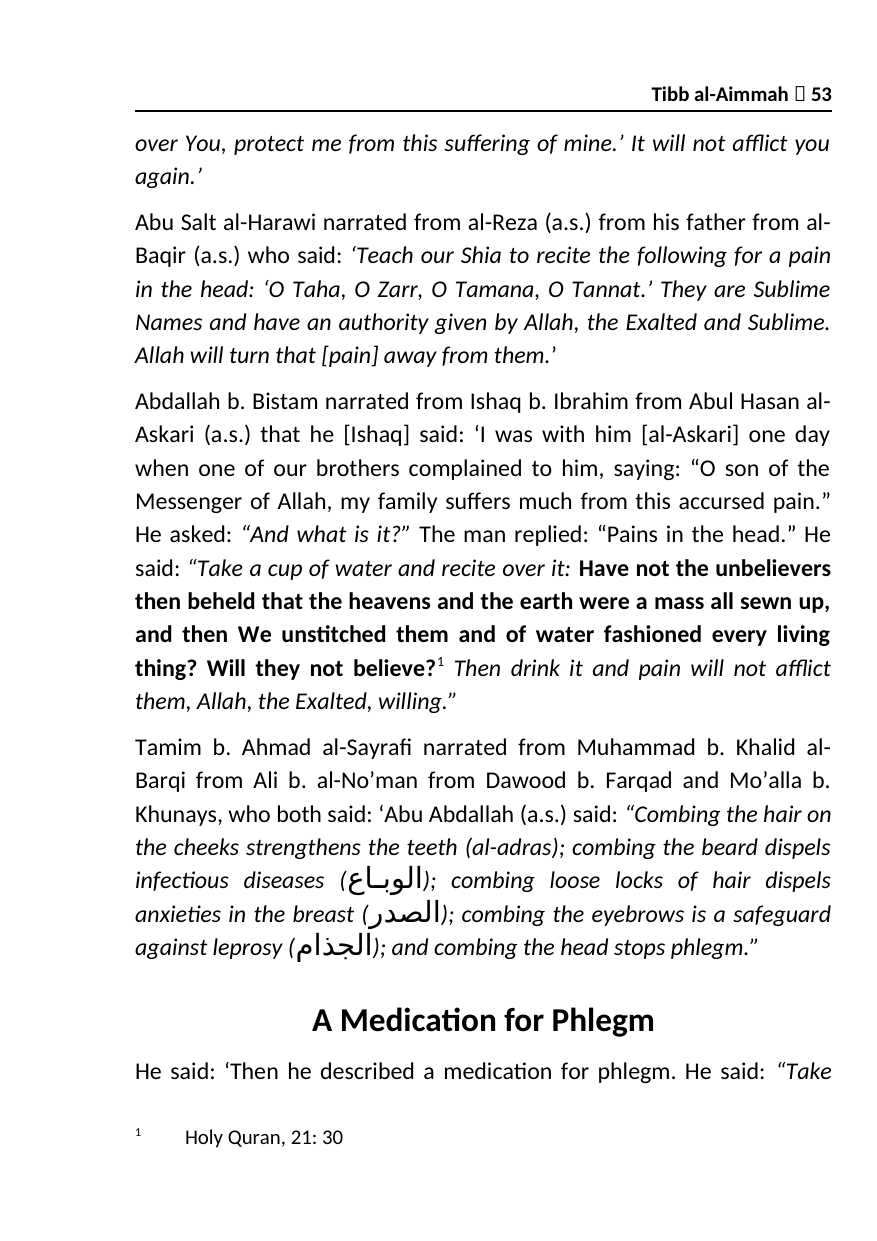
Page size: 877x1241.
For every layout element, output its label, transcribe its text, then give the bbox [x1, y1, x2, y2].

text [135, 124, 832, 191]
subtitle A Medication for Phlegm [135, 999, 832, 1040]
text Tamim b. Ahmad al-Sayrafi narrated from Muhammad b. Khalid al-Barqi from Ali b. al-No’man from Dawood b. Farqad and Mo’alla b. Khunays, who both said: ‘Abu Abdallah (a.s.) said: “Combing the hair on the cheeks strengthens the teeth (al-adras); combing the beard dispels infectious diseases (الوباع); combing loose locks of hair dispels anxieties in the breast (الصدر); combing the eyebrows is a safeguard against leprosy (الجذام); and combing the head stops phlegm.” [135, 729, 832, 962]
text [135, 1053, 832, 1086]
text Abu Salt al-Harawi narrated from al-Reza (a.s.) from his father from al-Baqir (a.s.) who said: ‘Teach our Shia to recite the following for a pain in the head: ‘O Taha, O Zarr, O Tamana, O Tannat.’ They are Sublime Names and have an authority given by Allah, the Exalted and Sublime. Allah will turn that [pain] away from them.’ [135, 204, 832, 370]
text Abdallah b. Bistam narrated from Ishaq b. Ibrahim from Abul Hasan al-Askari (a.s.) that he [Ishaq] said: ‘I was with him [al-Askari] one day when one of our brothers complained to him, saying: “O son of the Messenger of Allah, my family suffers much from this accursed pain.” He asked: “And what is it?” The man replied: “Pains in the head.” He said: “Take a cup of water and recite over it: Have not the unbelievers then beheld that the heavens and the earth were a mass all sewn up, and then We unstitched them and of water fashioned every living thing? Will they not believe? Then drink it and pain will not afflict them, Allah, the Exalted, willing.” [135, 383, 832, 716]
